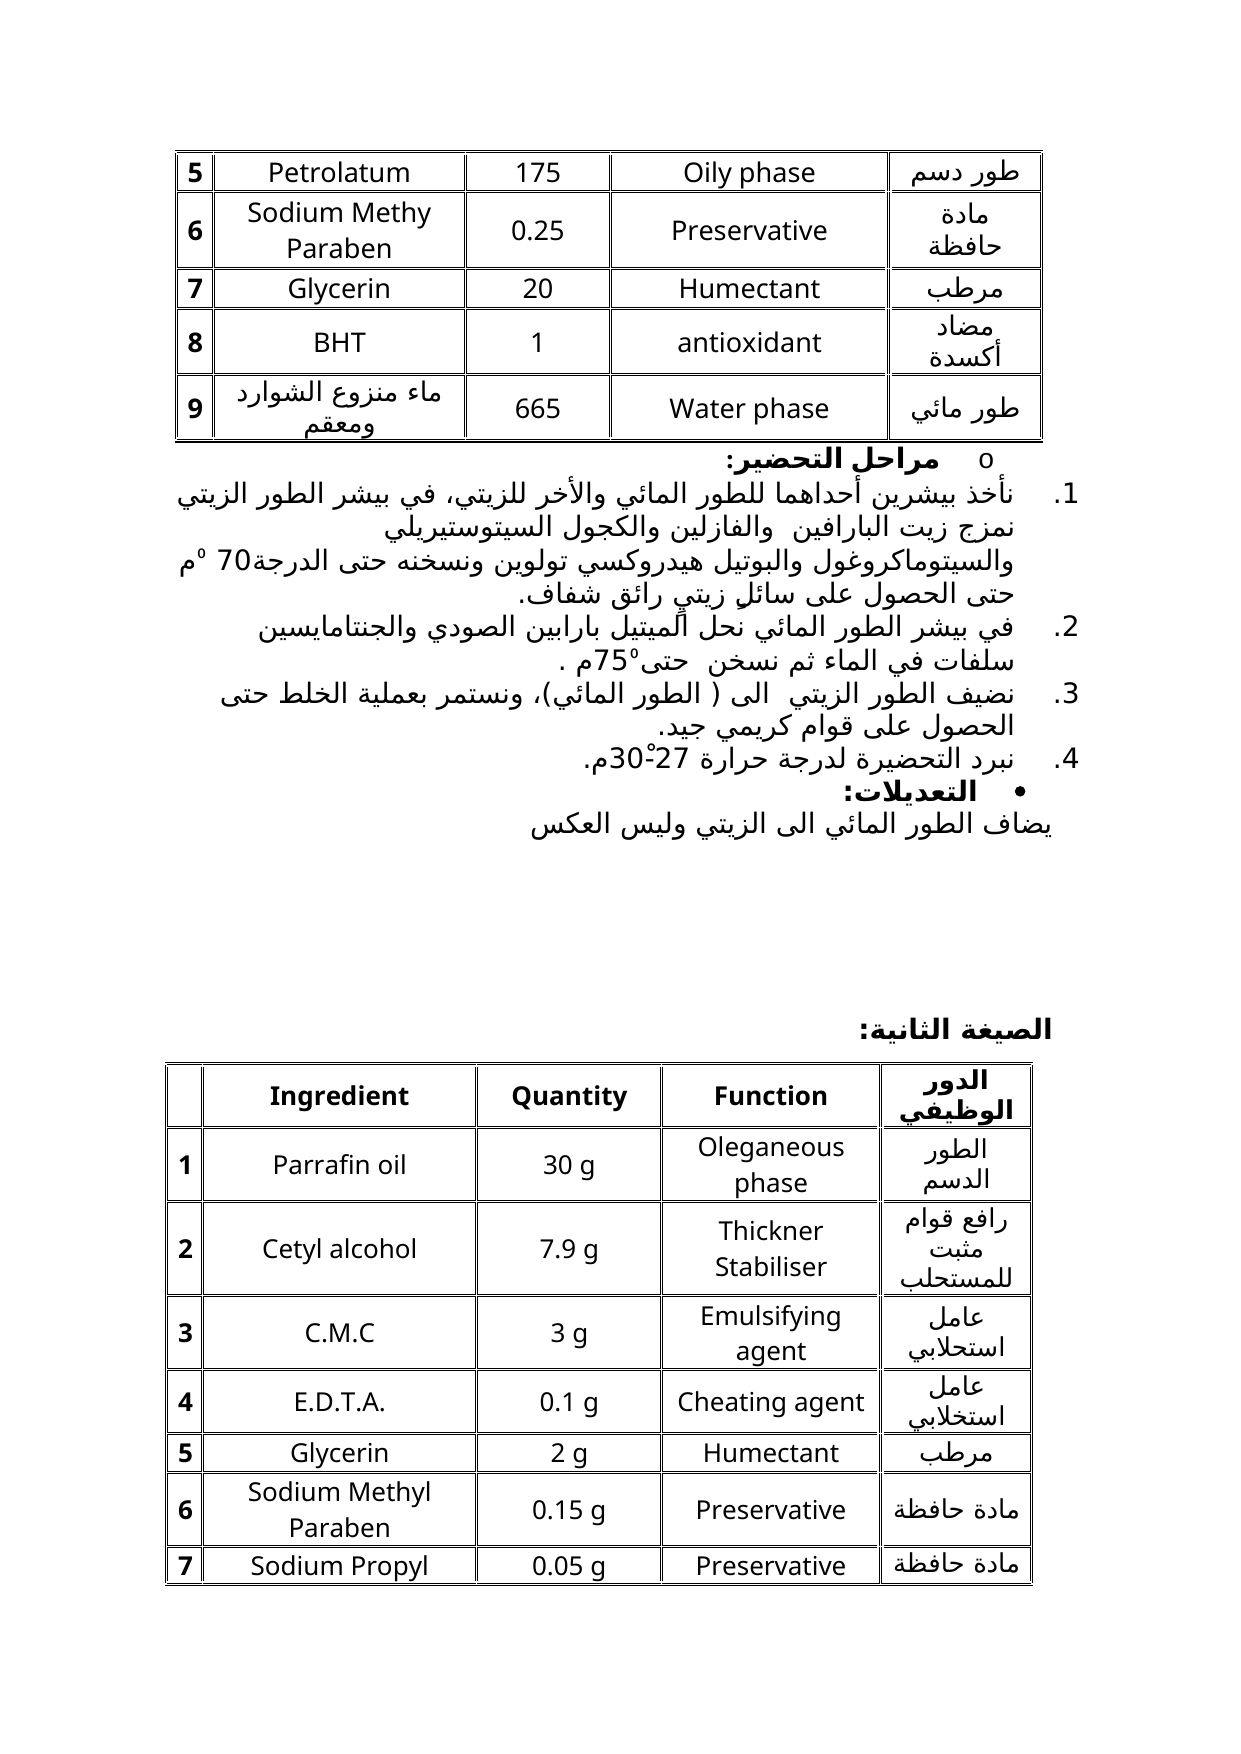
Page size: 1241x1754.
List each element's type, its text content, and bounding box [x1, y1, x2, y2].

table_cell C.M.C [204, 1297, 475, 1368]
table_cell Preservative [663, 1471, 879, 1545]
table_header الدور الوظيفي [880, 1063, 1032, 1126]
table_cell Emulsifying agent [662, 1294, 880, 1368]
table_cell Oleganeous phase [663, 1126, 879, 1200]
table_cell Preservative [662, 1545, 879, 1583]
table_cell E.D.T.A. [204, 1371, 475, 1432]
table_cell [203, 1545, 477, 1583]
subtitle مراحل التحضير: [108, 442, 978, 477]
table_cell 2 g [478, 1435, 660, 1471]
table_cell 0.15 g [478, 1474, 660, 1545]
table_cell مادة حافظة [882, 1545, 1032, 1583]
table_cell 7 [167, 1545, 203, 1583]
table_cell Humectant [663, 1432, 879, 1471]
table_cell 0.05 g [477, 1545, 662, 1583]
table_cell مرطب [890, 267, 1040, 307]
table_cell عامل استحلابي [880, 1294, 1032, 1368]
table_cell 175 [465, 153, 610, 190]
table_cell antioxidant [612, 307, 887, 373]
table_cell 8 [178, 310, 212, 373]
table_cell Preservative [610, 190, 888, 267]
table_header Function [662, 1065, 879, 1126]
table_cell 1 [467, 310, 609, 373]
table_header [167, 1063, 203, 1126]
table_cell رافع قوام مثبت للمستحلب [880, 1200, 1032, 1294]
table_cell 665 [465, 376, 610, 439]
table_cell 3 [168, 1297, 201, 1368]
table_cell 6 [178, 193, 212, 267]
table_cell طور مائي [888, 373, 1041, 439]
table_cell 9 [176, 376, 213, 439]
table_cell Water phase [610, 373, 888, 439]
list نضيف الطور الزيتي الى ( الطور المائي)، ونستمر بعملية الخلط حتى الحصول على قوام كريمي جيد. [173, 677, 1053, 742]
table_cell مضاد أكسدة [890, 307, 1040, 373]
table_cell 4 [168, 1371, 201, 1432]
list التعديلات: [187, 775, 1015, 808]
table_cell مادة حافظة [888, 190, 1041, 267]
table_cell ماء منزوع الشوارد ومعقم [213, 376, 465, 439]
text يضاف الطور المائي الى الزيتي وليس العكس [187, 808, 1053, 840]
table_cell Glycerin [204, 1435, 475, 1471]
table_cell Sodium Methy Paraben [215, 193, 464, 267]
table_cell 5 [176, 153, 213, 190]
table_cell 7.9 g [478, 1203, 660, 1294]
list نأخذ بيشرين أحداهما للطور المائي والأخر للزيتي، في بيشر الطور الزيتي نمزج زيت البارافين والفازلين والكجول السيتوستيريلي والسيتوماكروغول والبوتيل هيدروكسي تولوين ونسخنه حتى الدرجة70 ⁰م حتى الحصول على سائلٍ زيتيٍ رائق شفاف. [173, 477, 1053, 610]
list في بيشر الطور المائي نحل الميتيل بارابين الصودي والجنتامايسين سلفات في الماء ثم نسخن حتى75⁰م . [173, 610, 1053, 677]
table_cell الطور الدسم [882, 1126, 1030, 1200]
table_cell Thickner Stabiliser [662, 1200, 880, 1294]
table_cell BHT [215, 310, 464, 373]
table_cell 1 [168, 1129, 201, 1200]
table_cell Cheating agent [662, 1368, 880, 1432]
table_cell 0.1 g [478, 1371, 660, 1432]
table_cell 7 [178, 270, 212, 307]
table_cell مادة حافظة [882, 1471, 1030, 1545]
table_cell 6 [168, 1474, 201, 1545]
table_cell Oily phase [610, 153, 887, 190]
table_cell مرطب [882, 1432, 1030, 1471]
table_cell Sodium Methyl Paraben [204, 1474, 475, 1545]
table_cell Petrolatum [213, 153, 465, 190]
table_header Quantity [477, 1063, 662, 1126]
table_cell طور دسم [890, 153, 1041, 190]
table_cell 5 [168, 1435, 201, 1471]
table_header Ingredient [203, 1063, 477, 1126]
table_cell Humectant [612, 267, 887, 307]
table_cell Parrafin oil [204, 1129, 475, 1200]
table_cell 20 [467, 270, 609, 307]
table_cell Cetyl alcohol [204, 1203, 475, 1294]
table_cell Glycerin [215, 270, 464, 307]
table_cell 30 g [478, 1129, 660, 1200]
table_cell 2 [168, 1203, 201, 1294]
table_cell 3 g [478, 1297, 660, 1368]
table_cell عامل استخلابي [880, 1368, 1032, 1432]
list نبرد التحضيرة لدرجة حرارة 27-30ْم. [173, 742, 1053, 775]
text الصيغة الثانية: [187, 1013, 1053, 1046]
table_cell 0.25 [467, 193, 609, 267]
